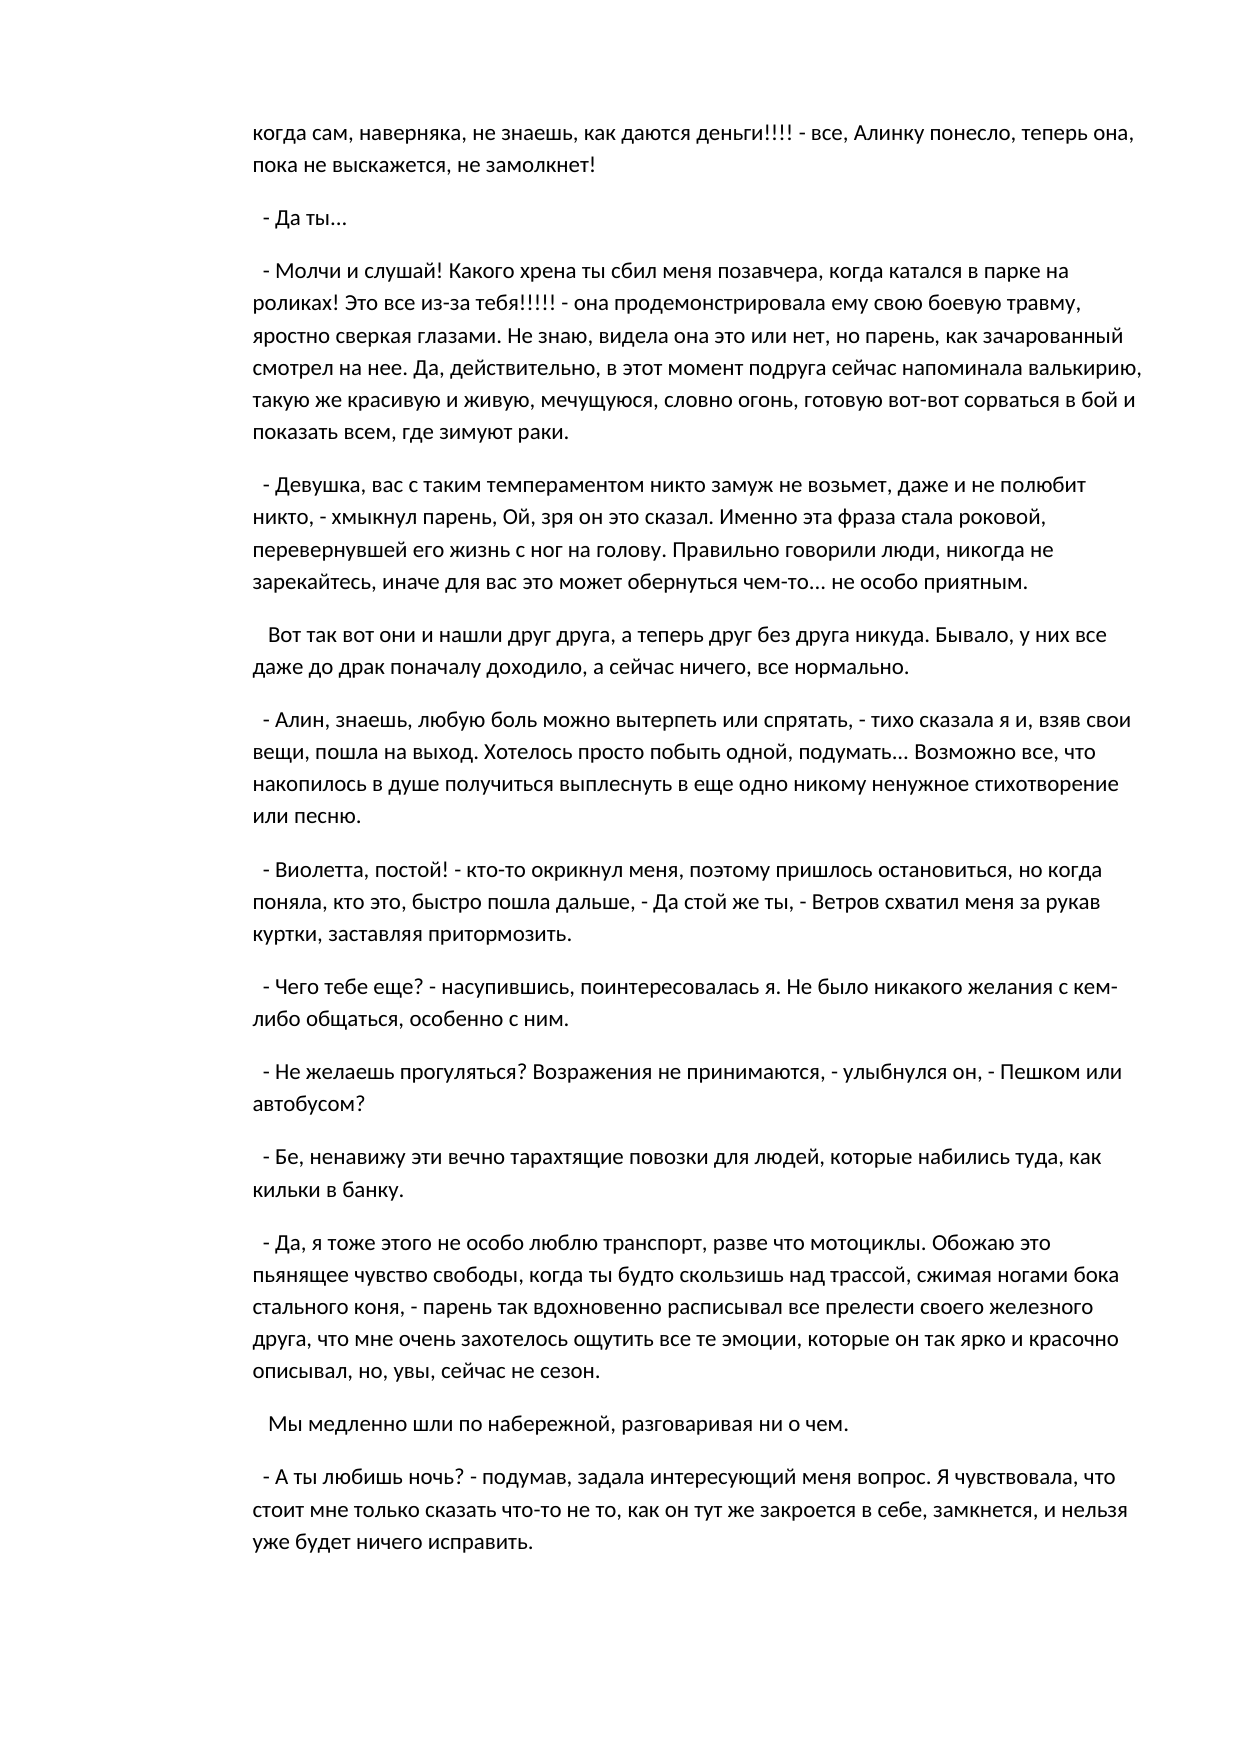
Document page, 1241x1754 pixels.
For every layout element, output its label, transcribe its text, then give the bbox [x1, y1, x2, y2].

text - Не желаешь прогуляться? Возражения не принимаются, - улыбнулся он, - Пешком или автобусом? [252, 1057, 1152, 1117]
text - Алин, знаешь, любую боль можно вытерпеть или спрятать, - тихо сказала я и, взяв свои вещи, пошла на выход. Хотелось просто побыть одной, подумать... Возможно все, что накопилось в душе получиться выплеснуть в еще одно никому ненужное стихотворение или песню. [252, 705, 1152, 830]
text Вот так вот они и нашли друг друга, а теперь друг без друга никуда. Бывало, у них все даже до драк поначалу доходило, а сейчас ничего, все нормально. [252, 620, 1152, 680]
text - Да, я тоже этого не особо люблю транспорт, разве что мотоциклы. Обожаю это пьянящее чувство свободы, когда ты будто скользишь над трассой, сжимая ногами бока стального коня, - парень так вдохновенно расписывал все прелести своего железного друга, что мне очень захотелось ощутить все те эмоции, которые он так ярко и красочно описывал, но, увы, сейчас не сезон. [252, 1228, 1152, 1384]
text - А ты любишь ночь? - подумав, задала интересующий меня вопрос. Я чувствовала, что стоит мне только сказать что-то не то, как он тут же закроется в себе, замкнется, и нельзя уже будет ничего исправить. [252, 1462, 1152, 1555]
text - Бе, ненавижу эти вечно тарахтящие повозки для людей, которые набились туда, как кильки в банку. [252, 1142, 1152, 1203]
text - Чего тебе еще? - насупившись, поинтересовалась я. Не было никакого желания с кем-либо общаться, особенно с ним. [252, 972, 1152, 1032]
text - Молчи и слушай! Какого хрена ты сбил меня позавчера, когда катался в парке на роликах! Это все из-за тебя!!!!! - она продемонстрировала ему свою боевую травму, яростно сверкая глазами. Не знаю, видела она это или нет, но парень, как зачарованный смотрел на нее. Да, действительно, в этот момент подруга сейчас напоминала валькирию, такую же красивую и живую, мечущуюся, словно огонь, готовую вот-вот сорваться в бой и показать всем, где зимуют раки. [252, 256, 1152, 445]
text - Виолетта, постой! - кто-то окрикнул меня, поэтому пришлось остановиться, но когда поняла, кто это, быстро пошла дальше, - Да стой же ты, - Ветров схватил меня за рукав куртки, заставляя притормозить. [252, 855, 1152, 947]
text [252, 118, 1152, 178]
text - Девушка, вас с таким темпераментом никто замуж не возьмет, даже и не полюбит никто, - хмыкнул парень, Ой, зря он это сказал. Именно эта фраза стала роковой, перевернувшей его жизнь с ног на голову. Правильно говорили люди, никогда не зарекайтесь, иначе для вас это может обернуться чем-то... не особо приятным. [252, 470, 1152, 595]
text - Да ты... [252, 203, 1152, 231]
text Мы медленно шли по набережной, разговаривая ни о чем. [252, 1409, 1152, 1437]
